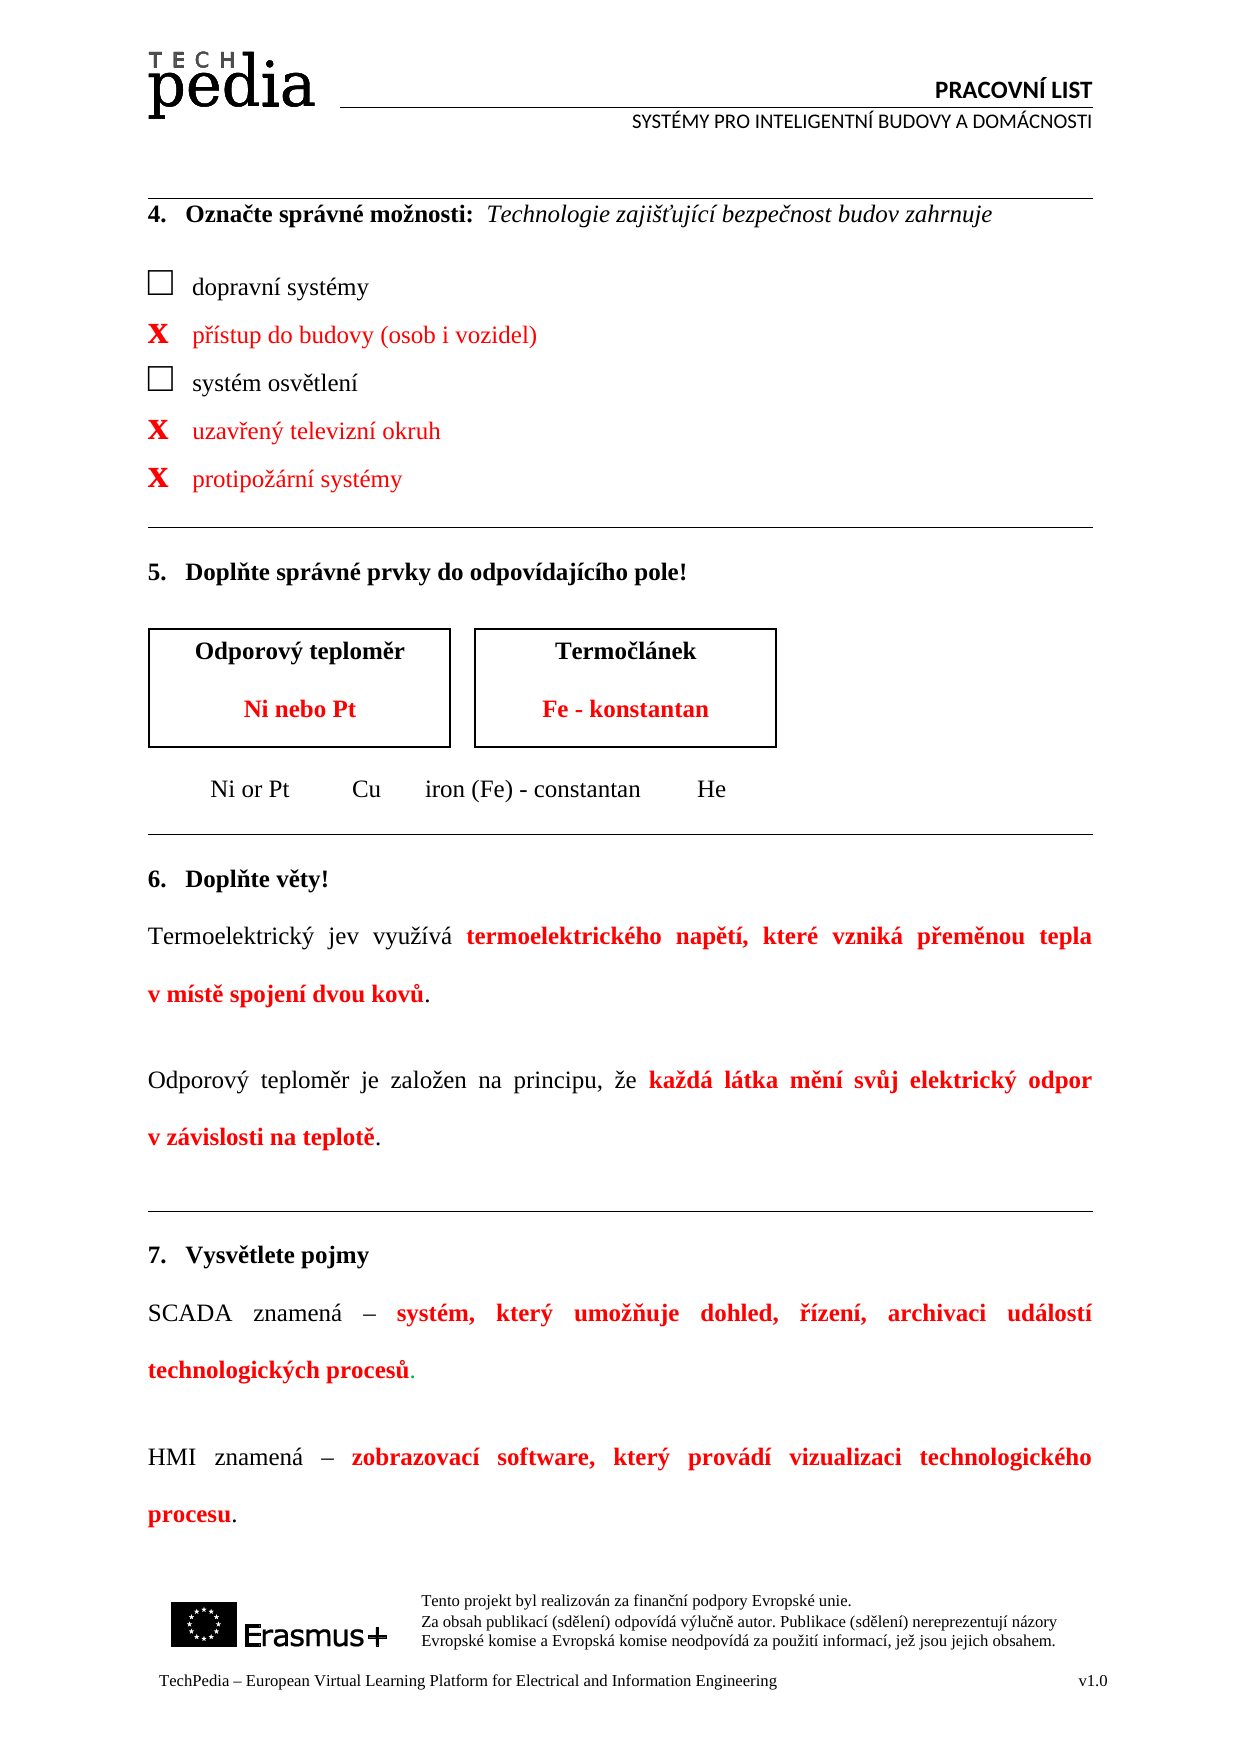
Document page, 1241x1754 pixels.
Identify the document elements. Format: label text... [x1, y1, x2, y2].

text Ni or Pt Cu iron (Fe) - constantan He [148, 774, 1093, 803]
text x protipožární systémy [148, 448, 1093, 496]
text Označte správné možnosti: Technologie zajišťující bezpečnost budov zahrnuje [148, 199, 1093, 228]
text Doplňte věty! [148, 864, 1093, 892]
text HMI znamená – zobrazovací software, který provádí vizualizaci technologického procesu. [148, 1442, 1093, 1528]
text x uzavřený televizní okruh [148, 401, 1093, 448]
text □ dopravní systémy [148, 257, 1093, 305]
text □ systém osvětlení [148, 353, 1093, 401]
text x přístup do budovy (osob i vozidel) [148, 305, 1093, 353]
text Odporový teploměr je založen na principu, že každá látka mění svůj elektrický odpor v závislosti na teplotě. [148, 1065, 1093, 1151]
text Doplňte správné prvky do odpovídajícího pole! [148, 557, 1093, 586]
text Termoelektrický jev využívá termoelektrického napětí, které vzniká přeměnou tepla v místě spojení dvou kovů. [148, 921, 1093, 1007]
text Vysvětlete pojmy [148, 1241, 1093, 1269]
text SCADA znamená – systém, který umožňuje dohled, řízení, archivaci událostí technologických procesů. [148, 1298, 1093, 1384]
